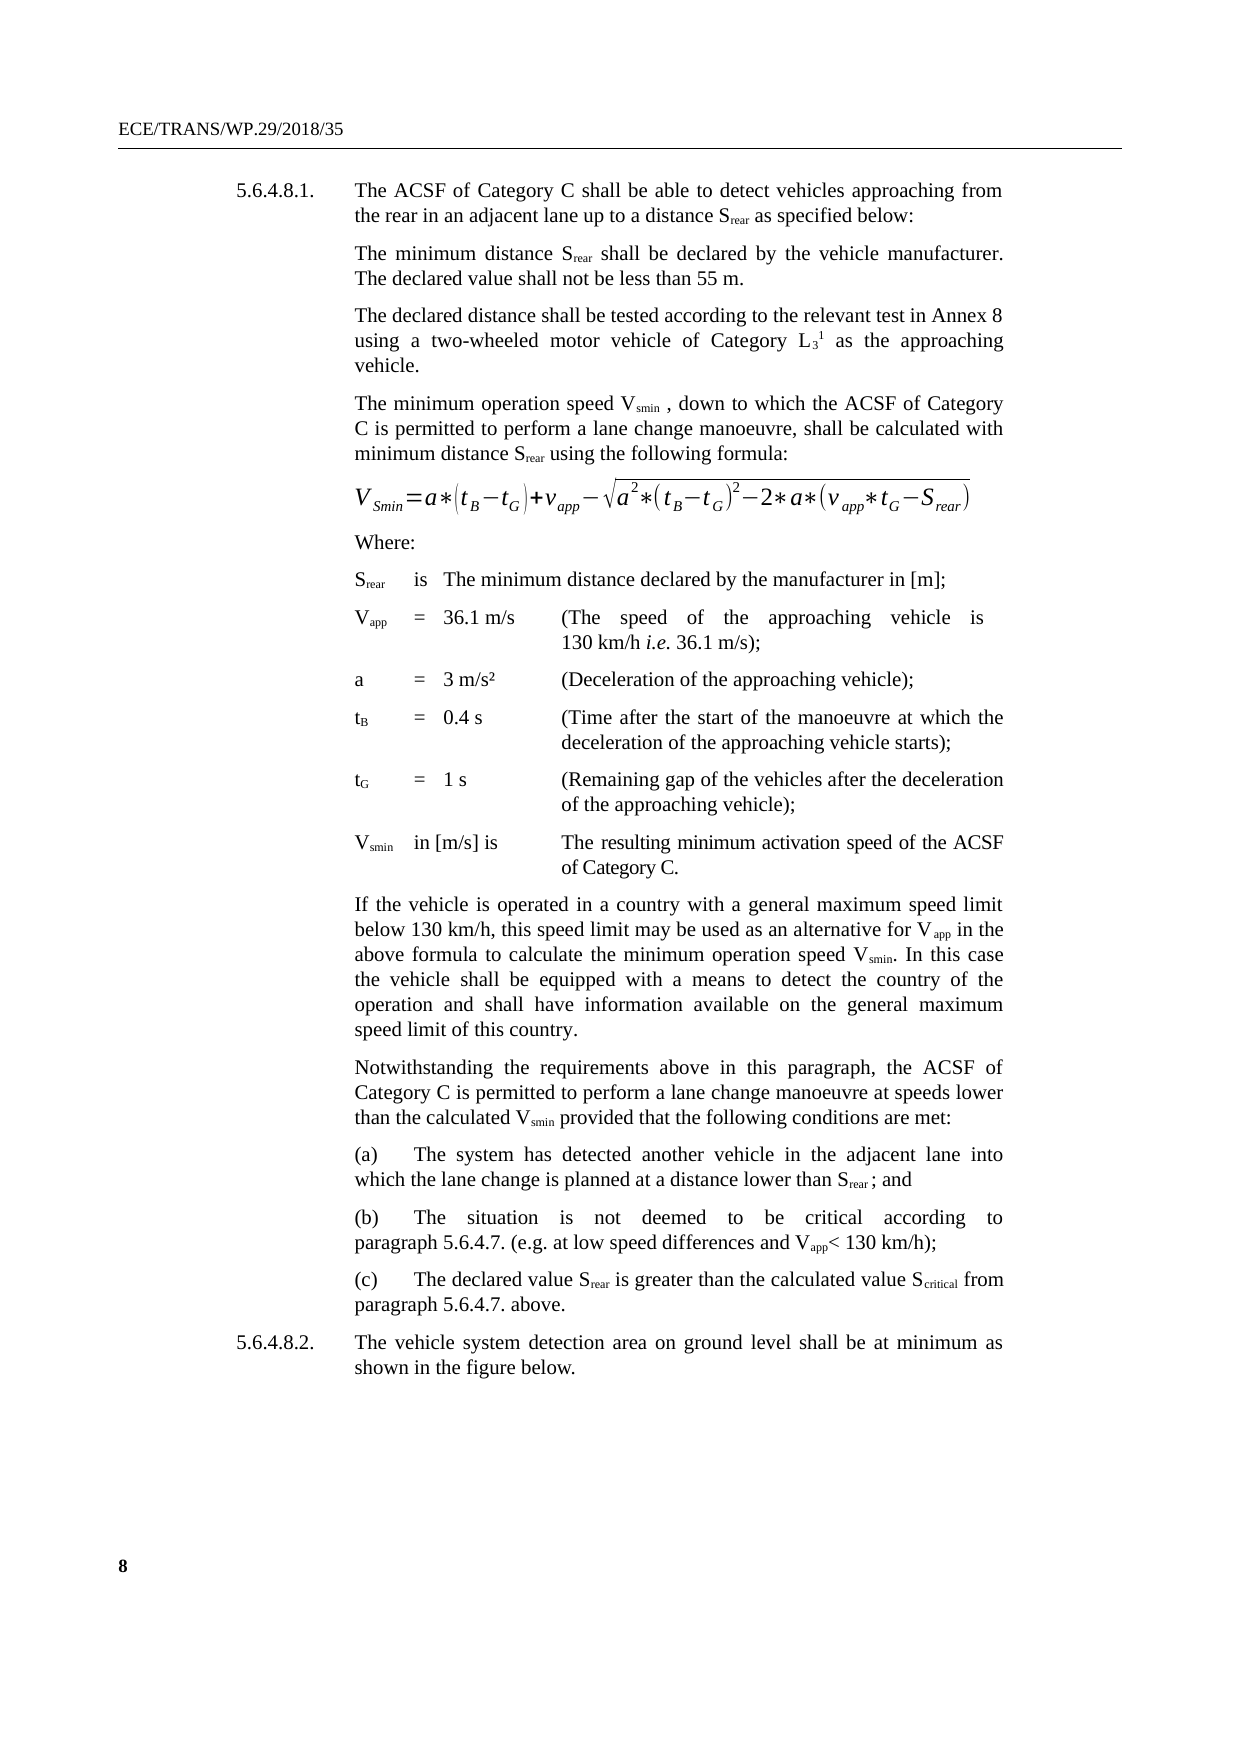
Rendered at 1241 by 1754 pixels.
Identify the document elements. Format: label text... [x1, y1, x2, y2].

text If the vehicle is operated in a country with a general maximum speed limit below 130 km/h, this speed limit may be used as an alternative for Vapp in the above formula to calculate the minimum operation speed Vsmin. In this case the vehicle shall be equipped with a means to detect the country of the operation and shall have information available on the general maximum speed limit of this country. [236, 891, 1004, 1041]
text Srear is The minimum distance declared by the manufacturer in [m]; [354, 566, 1004, 591]
text 5.6.4.8.2. The vehicle system detection area on ground level shall be at minimum as shown in the figure below. [236, 1329, 1004, 1379]
text Where: [354, 529, 1004, 554]
text (b) The situation is not deemed to be critical according to paragraph 5.6.4.7. (e.g. at low speed differences and Vapp< 130 km/h); [236, 1204, 1004, 1254]
text Notwithstanding the requirements above in this paragraph, the ACSF of Category C is permitted to perform a lane change manoeuvre at speeds lower than the calculated Vsmin provided that the following conditions are met: [236, 1054, 1004, 1129]
text The declared distance shall be tested according to the relevant test in Annex 8 using a two-wheeled motor vehicle of Category L31 as the approaching vehicle. [236, 302, 1004, 377]
text tG = 1 s (Remaining gap of the vehicles after the deceleration of the approaching vehicle); [354, 766, 1004, 816]
text The minimum operation speed Vsmin , down to which the ACSF of Category C is permitted to perform a lane change manoeuvre, shall be calculated with minimum distance Srear using the following formula: [236, 390, 1004, 465]
text tB = 0.4 s (Time after the start of the manoeuvre at which the deceleration of the approaching vehicle starts); [354, 704, 1004, 754]
text The minimum distance Srear shall be declared by the vehicle manufacturer. The declared value shall not be less than 55 m. [236, 240, 1004, 290]
text (a) The system has detected another vehicle in the adjacent lane into which the lane change is planned at a distance lower than Srear ; and [236, 1141, 1004, 1191]
text a = 3 m/s² (Deceleration of the approaching vehicle); [354, 666, 1004, 691]
text (c) The declared value Srear is greater than the calculated value Scritical from paragraph 5.6.4.7. above. [236, 1266, 1004, 1316]
text Vapp = 36.1 m/s (The speed of the approaching vehicle is 130 km/h i.e. 36.1 m/s); [354, 604, 1004, 654]
text 5.6.4.8.1. The ACSF of Category C shall be able to detect vehicles approaching from the rear in an adjacent lane up to a distance Srear as specified below: [236, 177, 1004, 227]
text Vsmin in [m/s] is The resulting minimum activation speed of the ACSF of Category C. [354, 829, 1004, 879]
